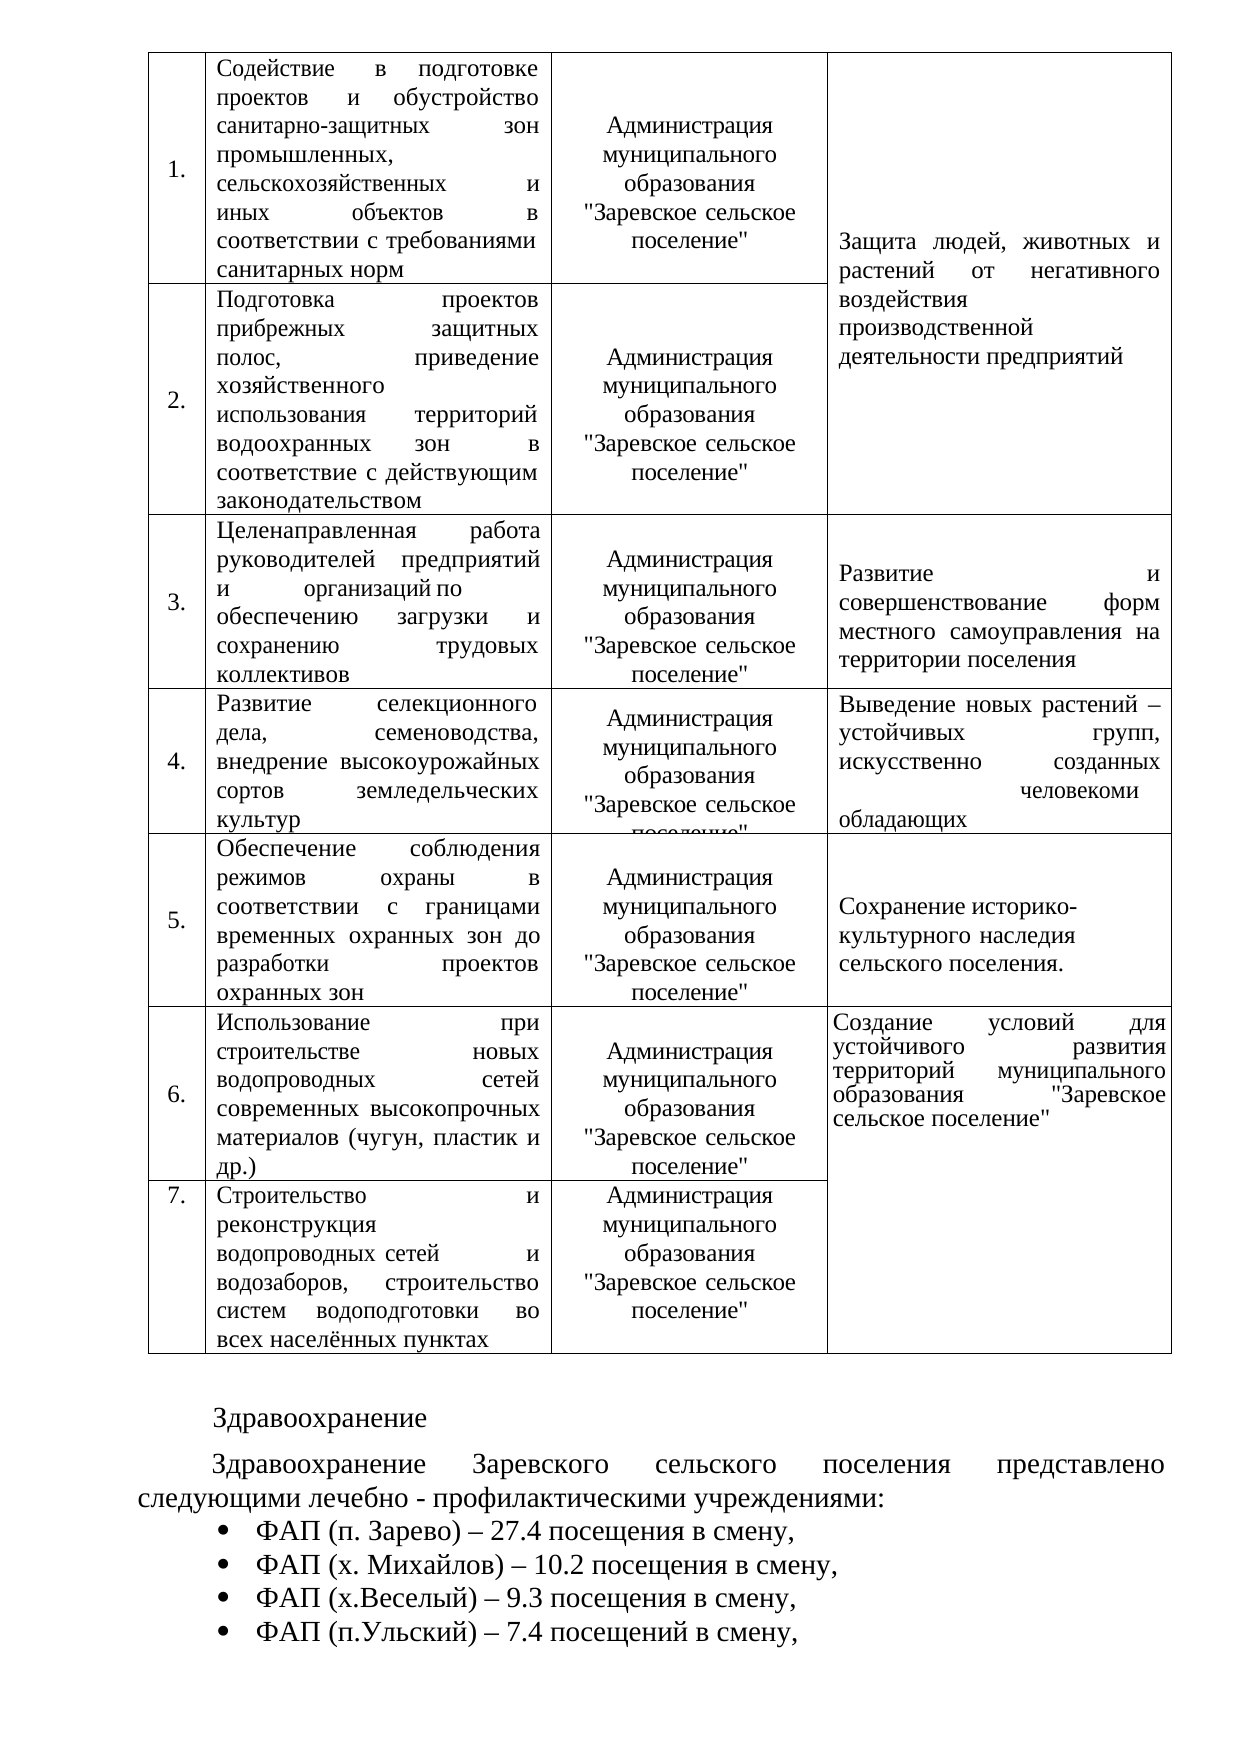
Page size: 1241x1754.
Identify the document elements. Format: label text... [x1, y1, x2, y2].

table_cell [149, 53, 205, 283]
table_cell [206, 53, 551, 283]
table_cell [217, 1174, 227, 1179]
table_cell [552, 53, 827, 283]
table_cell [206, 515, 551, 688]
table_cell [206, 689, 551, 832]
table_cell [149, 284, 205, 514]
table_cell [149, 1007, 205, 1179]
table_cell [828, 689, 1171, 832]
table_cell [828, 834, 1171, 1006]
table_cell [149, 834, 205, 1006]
list ФАП (х.Веселый) – 9.3 посещения в смену, [218, 1581, 1165, 1614]
list ФАП (п. Зарево) – 27.4 посещения в смену, [218, 1513, 1165, 1547]
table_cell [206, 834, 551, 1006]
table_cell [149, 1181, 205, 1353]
list ФАП (х. Михайлов) – 10.2 посещения в смену, [218, 1547, 1165, 1581]
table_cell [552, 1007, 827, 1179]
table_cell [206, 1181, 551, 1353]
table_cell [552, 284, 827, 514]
text Здравоохранение Заревского сельского поселения представлено следующими лечебно - профилактическими учреждениями: [137, 1446, 1165, 1513]
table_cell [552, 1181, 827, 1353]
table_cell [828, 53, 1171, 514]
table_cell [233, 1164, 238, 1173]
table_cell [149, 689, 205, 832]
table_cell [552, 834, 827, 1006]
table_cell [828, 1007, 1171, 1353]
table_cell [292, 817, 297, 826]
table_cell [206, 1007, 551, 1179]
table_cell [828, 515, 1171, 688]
list ФАП (п.Ульский) – 7.4 посещений в смену, [218, 1614, 1165, 1648]
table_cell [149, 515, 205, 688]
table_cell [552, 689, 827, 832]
subtitle Здравоохранение [137, 1400, 1165, 1434]
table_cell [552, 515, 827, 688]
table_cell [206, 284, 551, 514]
